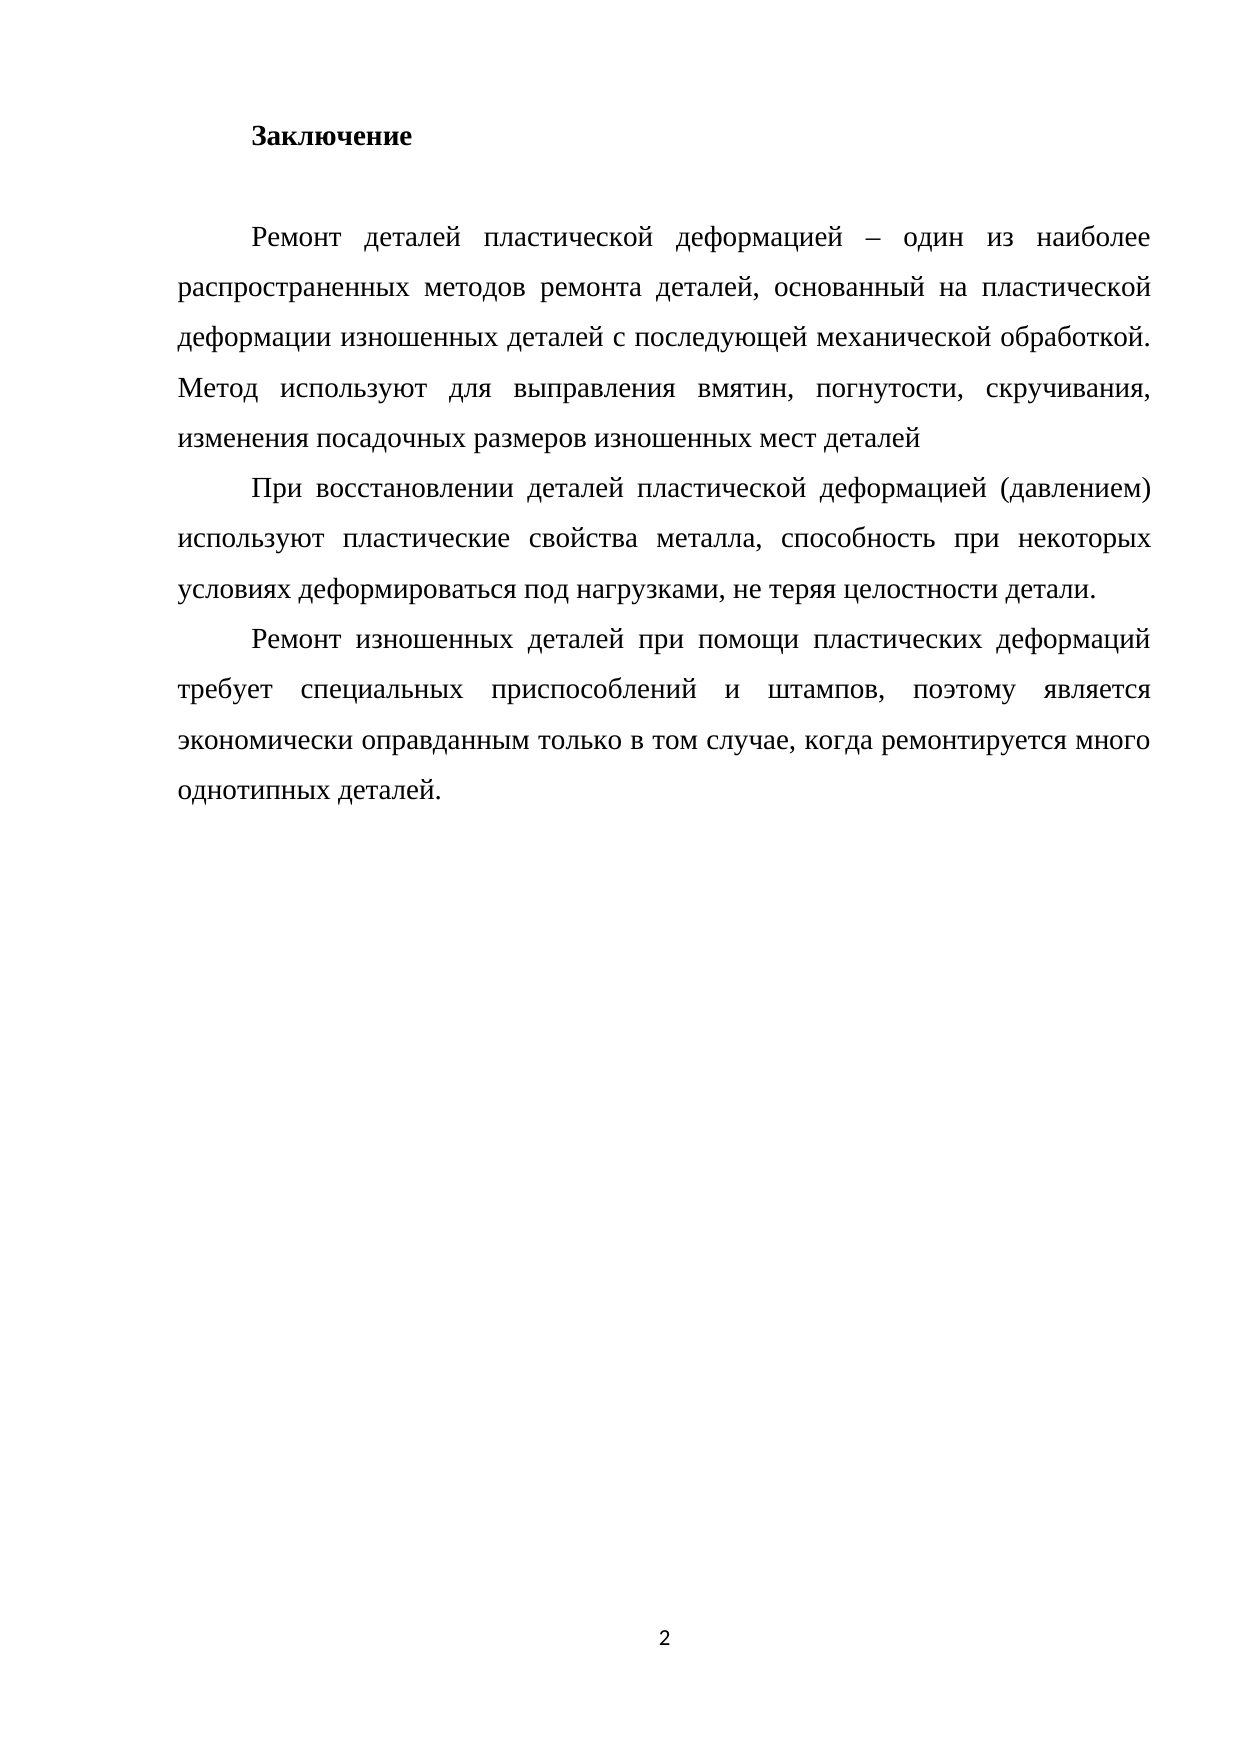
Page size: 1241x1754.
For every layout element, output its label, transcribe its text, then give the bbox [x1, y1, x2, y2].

text При восстановлении деталей пластической деформацией (давлением) используют пластические свойства металла, способность при некоторых условиях деформироваться под нагрузками, не теряя целостности детали. [177, 470, 1152, 604]
text Ремонт деталей пластической деформацией – один из наиболее распространенных методов ремонта деталей, основанный на пластической деформации изношенных деталей с последующей механической обработкой. Метод используют для выправления вмятин, погнутости, скручивания, изменения посадочных размеров изношенных мест деталей [177, 219, 1152, 453]
text Заключение [177, 118, 1152, 152]
text Ремонт изношенных деталей при помощи пластических деформаций требует специальных приспособлений и штампов, поэтому является экономически оправданным только в том случае, когда ремонтируется много однотипных деталей. [177, 621, 1152, 806]
